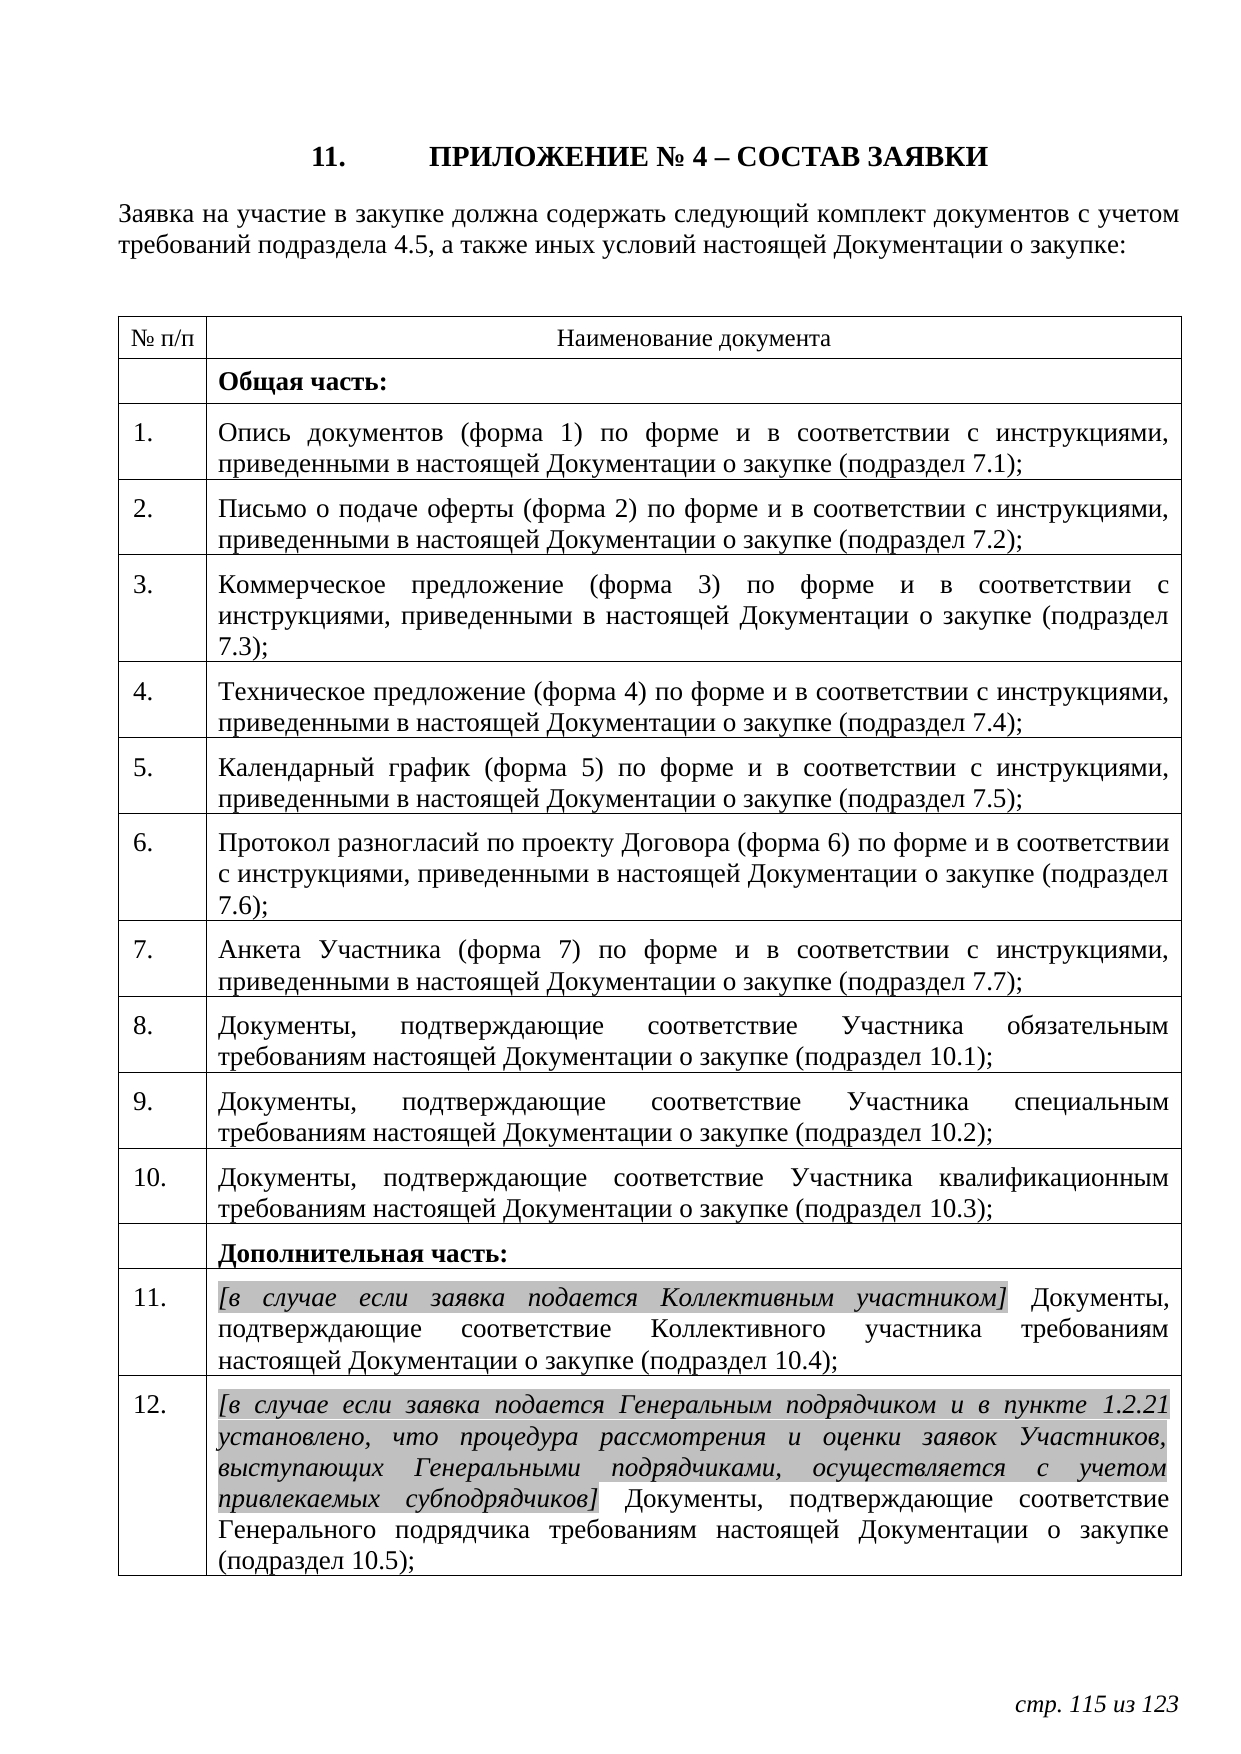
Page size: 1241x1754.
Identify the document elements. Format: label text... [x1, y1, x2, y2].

table_cell Документы, подтверждающие соответствие Участника квалификационным требованиям настоящей Документации о закупке (подраздел 10.3); [207, 1149, 1181, 1223]
table_cell Протокол разногласий по проекту Договора (форма 6) по форме и в соответствии с инструкциями, приведенными в настоящей Документации о закупке (подраздел 7.6); [207, 814, 1181, 920]
table_cell [119, 1149, 206, 1223]
table_cell Опись документов (форма 1) по форме и в соответствии с инструкциями, приведенными в настоящей Документации о закупке (подраздел 7.1); [207, 404, 1181, 478]
table_cell [119, 1073, 206, 1147]
table_cell Коммерческое предложение (форма 3) по форме и в соответствии с инструкциями, приведенными в настоящей Документации о закупке (подраздел 7.3); [207, 555, 1181, 661]
table_cell [119, 921, 206, 996]
subtitle ПРИЛОЖЕНИЕ № 4 – СОСТАВ ЗАЯВКИ [118, 139, 1181, 172]
table_cell [119, 1224, 206, 1268]
table_cell [119, 814, 206, 920]
table_cell [119, 480, 206, 554]
table_cell Дополнительная часть: [207, 1224, 1181, 1268]
table_cell [119, 1376, 206, 1575]
table_cell [119, 662, 206, 737]
table_cell [в случае если заявка подается Коллективным участником] Документы, подтверждающие соответствие Коллективного участника требованиям настоящей Документации о закупке (подраздел 10.4); [207, 1269, 1181, 1375]
table_cell [119, 404, 206, 478]
table_cell Документы, подтверждающие соответствие Участника специальным требованиям настоящей Документации о закупке (подраздел 10.2); [207, 1073, 1181, 1147]
table_cell Документы, подтверждающие соответствие Участника обязательным требованиям настоящей Документации о закупке (подраздел 10.1); [207, 997, 1181, 1072]
table_cell [119, 997, 206, 1072]
table_cell Техническое предложение (форма 4) по форме и в соответствии с инструкциями, приведенными в настоящей Документации о закупке (подраздел 7.4); [207, 662, 1181, 737]
table_cell Общая часть: [207, 359, 1181, 403]
list Заявка на участие в закупке должна содержать следующий комплект документов с учетом требований подраздела 4.5, а также иных условий настоящей Документации о закупке: [118, 197, 1181, 259]
table_cell Анкета Участника (форма 7) по форме и в соответствии с инструкциями, приведенными в настоящей Документации о закупке (подраздел 7.7); [207, 921, 1181, 996]
table_cell [119, 359, 206, 403]
table_cell [в случае если заявка подается Генеральным подрядчиком и в пункте 1.2.21 установлено, что процедура рассмотрения и оценки заявок Участников, выступающих Генеральными подрядчиками, осуществляется с учетом привлекаемых субподрядчиков] Документы, подтверждающие соответствие Генерального подрядчика требованиям настоящей Документации о закупке (подраздел 10.5); [207, 1376, 1181, 1575]
table_header Наименование документа [207, 317, 1181, 358]
table_header № п/п [119, 317, 206, 358]
table_cell [119, 555, 206, 661]
table_cell [119, 1269, 206, 1375]
table_cell Календарный график (форма 5) по форме и в соответствии с инструкциями, приведенными в настоящей Документации о закупке (подраздел 7.5); [207, 738, 1181, 813]
table_cell [119, 738, 206, 813]
table_cell Письмо о подаче оферты (форма 2) по форме и в соответствии с инструкциями, приведенными в настоящей Документации о закупке (подраздел 7.2); [207, 480, 1181, 554]
